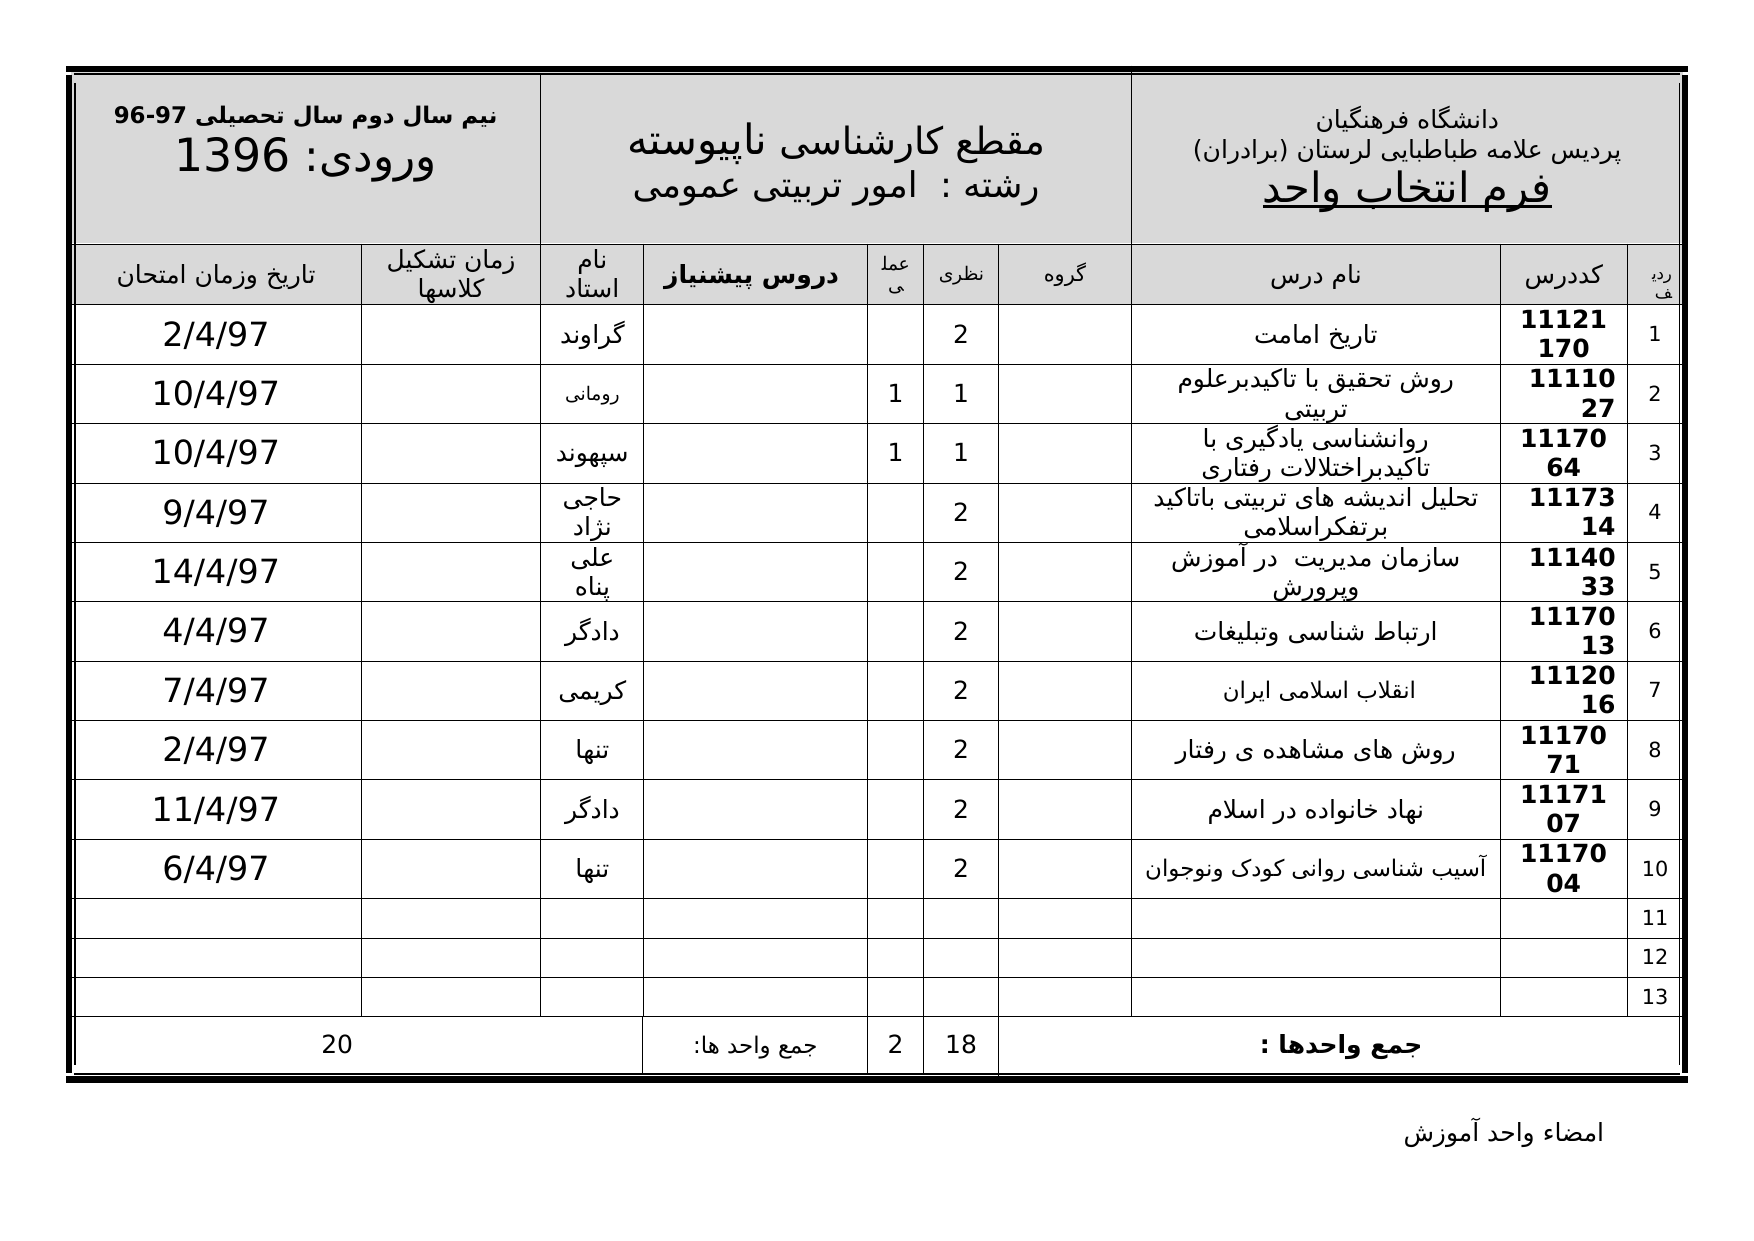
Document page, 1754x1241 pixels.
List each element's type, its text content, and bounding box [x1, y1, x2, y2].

table_cell آسیب شناسی روانی کودک ونوجوان [1132, 840, 1500, 898]
table_cell 2 [924, 602, 998, 661]
table_cell 1 [868, 424, 923, 482]
table_cell 2 [924, 484, 998, 542]
table_cell [362, 780, 540, 839]
table_cell [999, 305, 1131, 364]
table_cell [362, 305, 540, 364]
table_cell [1501, 939, 1627, 977]
table_cell [868, 780, 923, 839]
table_cell تنها [541, 721, 643, 779]
table_cell 1112016 [1501, 662, 1627, 720]
table_cell [868, 602, 923, 661]
table_cell 2 [924, 662, 998, 720]
table_cell [924, 899, 998, 937]
table_cell [999, 780, 1131, 839]
table_cell [644, 424, 867, 482]
table_cell [1501, 899, 1627, 937]
table_cell [362, 721, 540, 779]
table_cell 1117004 [1501, 840, 1627, 898]
table_cell [362, 978, 540, 1016]
table_cell [999, 939, 1131, 977]
table_header نیم سال دوم سال تحصیلی 97-96 ورودی: 1396 [71, 72, 541, 243]
table_cell [362, 484, 540, 542]
table_cell 8 [1628, 721, 1679, 779]
table_cell [868, 662, 923, 720]
table_header دانشگاه فرهنگیان پردیس علامه طباطبایی لرستان (برادران) فرم انتخاب واحد [1132, 72, 1683, 243]
text امضاء واحد آموزش [150, 1118, 1604, 1148]
table_cell [1501, 978, 1627, 1016]
table_cell نام درس [1132, 245, 1500, 304]
table_cell 1117071 [1501, 721, 1627, 779]
table_cell روش تحقیق با تاکیدبرعلوم تربیتی [1132, 365, 1500, 423]
table_cell [999, 365, 1131, 423]
table_cell 2 [924, 840, 998, 898]
table_cell [362, 365, 540, 423]
table_cell 18 [924, 1017, 998, 1073]
table_cell 7 [1628, 662, 1679, 720]
table_cell 1 [1628, 305, 1679, 364]
table_cell [868, 840, 923, 898]
table_cell [644, 305, 867, 364]
table_cell علی پناه [541, 543, 643, 601]
table_cell دروس پیشنیاز [644, 245, 867, 304]
table_cell [999, 899, 1131, 937]
table_cell [999, 424, 1131, 482]
table_cell 1117314 [1501, 484, 1627, 542]
table_cell تحلیل اندیشه های تربیتی باتاکید برتفکراسلامی [1132, 484, 1500, 542]
table_cell [999, 662, 1131, 720]
table_cell ردیف [1628, 245, 1679, 304]
table_cell [1132, 899, 1500, 937]
table_cell [76, 899, 361, 937]
table_cell [644, 602, 867, 661]
table_cell 20 [72, 1017, 642, 1073]
table_header مقطع کارشناسی ناپیوسته رشته : امور تربیتی عمومی [541, 75, 1131, 243]
table_cell 11 [1628, 899, 1679, 937]
table_cell 1117013 [1501, 602, 1627, 661]
table_cell [362, 939, 540, 977]
table_cell [999, 543, 1131, 601]
table_cell 9 [1628, 780, 1679, 839]
table_cell [644, 840, 867, 898]
table_cell [868, 978, 923, 1016]
table_cell [1132, 939, 1500, 977]
table_cell [868, 939, 923, 977]
table_cell [644, 780, 867, 839]
table_cell [924, 978, 998, 1016]
table_cell [362, 662, 540, 720]
table_cell 1 [868, 365, 923, 423]
table_cell ارتباط شناسی وتبلیغات [1132, 602, 1500, 661]
table_cell 1114033 [1501, 543, 1627, 601]
table_cell [644, 899, 867, 937]
table_cell نهاد خانواده در اسلام [1132, 780, 1500, 839]
table_cell 10/4/97 [76, 424, 361, 482]
table_cell تاریخ وزمان امتحان [76, 245, 361, 304]
table_cell 13 [1628, 978, 1679, 1016]
table_cell [541, 978, 643, 1016]
table_cell انقلاب اسلامی ایران [1132, 662, 1500, 720]
table_cell [541, 939, 643, 977]
table_cell گراوند [541, 305, 643, 364]
table_cell [644, 721, 867, 779]
table_cell [644, 365, 867, 423]
table_cell نظری [924, 245, 998, 304]
table_cell 1 [924, 365, 998, 423]
table_cell 2 [1628, 365, 1679, 423]
table_cell روانشناسی یادگیری با تاکیدبراختلالات رفتاری [1132, 424, 1500, 482]
table_cell سپهوند [541, 424, 643, 482]
table_cell 10/4/97 [76, 365, 361, 423]
table_cell [362, 602, 540, 661]
table_cell 1 [924, 424, 998, 482]
table_cell 2 [924, 780, 998, 839]
table_cell رومانی [541, 365, 643, 423]
table_cell [868, 305, 923, 364]
table_cell [76, 939, 361, 977]
table_cell 2 [924, 305, 998, 364]
table_cell [999, 721, 1131, 779]
table_cell سازمان مدیریت در آموزش وپرورش [1132, 543, 1500, 601]
table_cell کددرس [1501, 245, 1627, 304]
table_cell دادگر [541, 602, 643, 661]
table_cell [1132, 978, 1500, 1016]
table_cell 6/4/97 [76, 840, 361, 898]
table_cell روش های مشاهده ی رفتار [1132, 721, 1500, 779]
table_cell 6 [1628, 602, 1679, 661]
table_cell حاجی نژاد [541, 484, 643, 542]
table_cell عملی [868, 245, 923, 304]
table_cell [999, 840, 1131, 898]
table_cell 2/4/97 [76, 721, 361, 779]
table_cell [362, 840, 540, 898]
table_cell 12 [1628, 939, 1679, 977]
table_cell 4 [1628, 484, 1679, 542]
table_cell [362, 424, 540, 482]
table_cell 7/4/97 [76, 662, 361, 720]
table_cell دادگر [541, 780, 643, 839]
table_cell کریمی [541, 662, 643, 720]
table_cell 9/4/97 [76, 484, 361, 542]
table_cell [644, 978, 867, 1016]
table_cell [924, 939, 998, 977]
table_cell [868, 543, 923, 601]
table_cell [999, 602, 1131, 661]
table_cell 1111027 [1501, 365, 1627, 423]
table_cell 1117064 [1501, 424, 1627, 482]
table_cell [868, 899, 923, 937]
table_cell تنها [541, 840, 643, 898]
table_cell [999, 978, 1131, 1016]
table_cell [999, 484, 1131, 542]
table_cell 2 [868, 1017, 923, 1073]
table_cell 4/4/97 [76, 602, 361, 661]
table_cell 11121170 [1501, 305, 1627, 364]
table_cell 2 [924, 543, 998, 601]
table_cell 14/4/97 [76, 543, 361, 601]
table_cell زمان تشکیل کلاسها [362, 245, 540, 304]
table_cell 2/4/97 [76, 305, 361, 364]
table_cell [76, 978, 361, 1016]
table_cell جمع واحد ها: [643, 1017, 867, 1073]
table_cell جمع واحدها : [999, 1017, 1682, 1073]
table_cell 5 [1628, 543, 1679, 601]
table_cell 3 [1628, 424, 1679, 482]
table_cell 1117107 [1501, 780, 1627, 839]
table_cell [644, 662, 867, 720]
table_cell [362, 899, 540, 937]
table_cell گروه [999, 245, 1131, 304]
table_cell [868, 484, 923, 542]
table_cell [541, 899, 643, 937]
table_cell [644, 484, 867, 542]
table_cell 10 [1628, 840, 1679, 898]
table_cell نام استاد [541, 245, 643, 304]
table_cell [362, 543, 540, 601]
table_cell تاریخ امامت [1132, 305, 1500, 364]
table_cell [644, 939, 867, 977]
table_cell 2 [924, 721, 998, 779]
table_cell 11/4/97 [76, 780, 361, 839]
table_cell [868, 721, 923, 779]
table_cell [644, 543, 867, 601]
